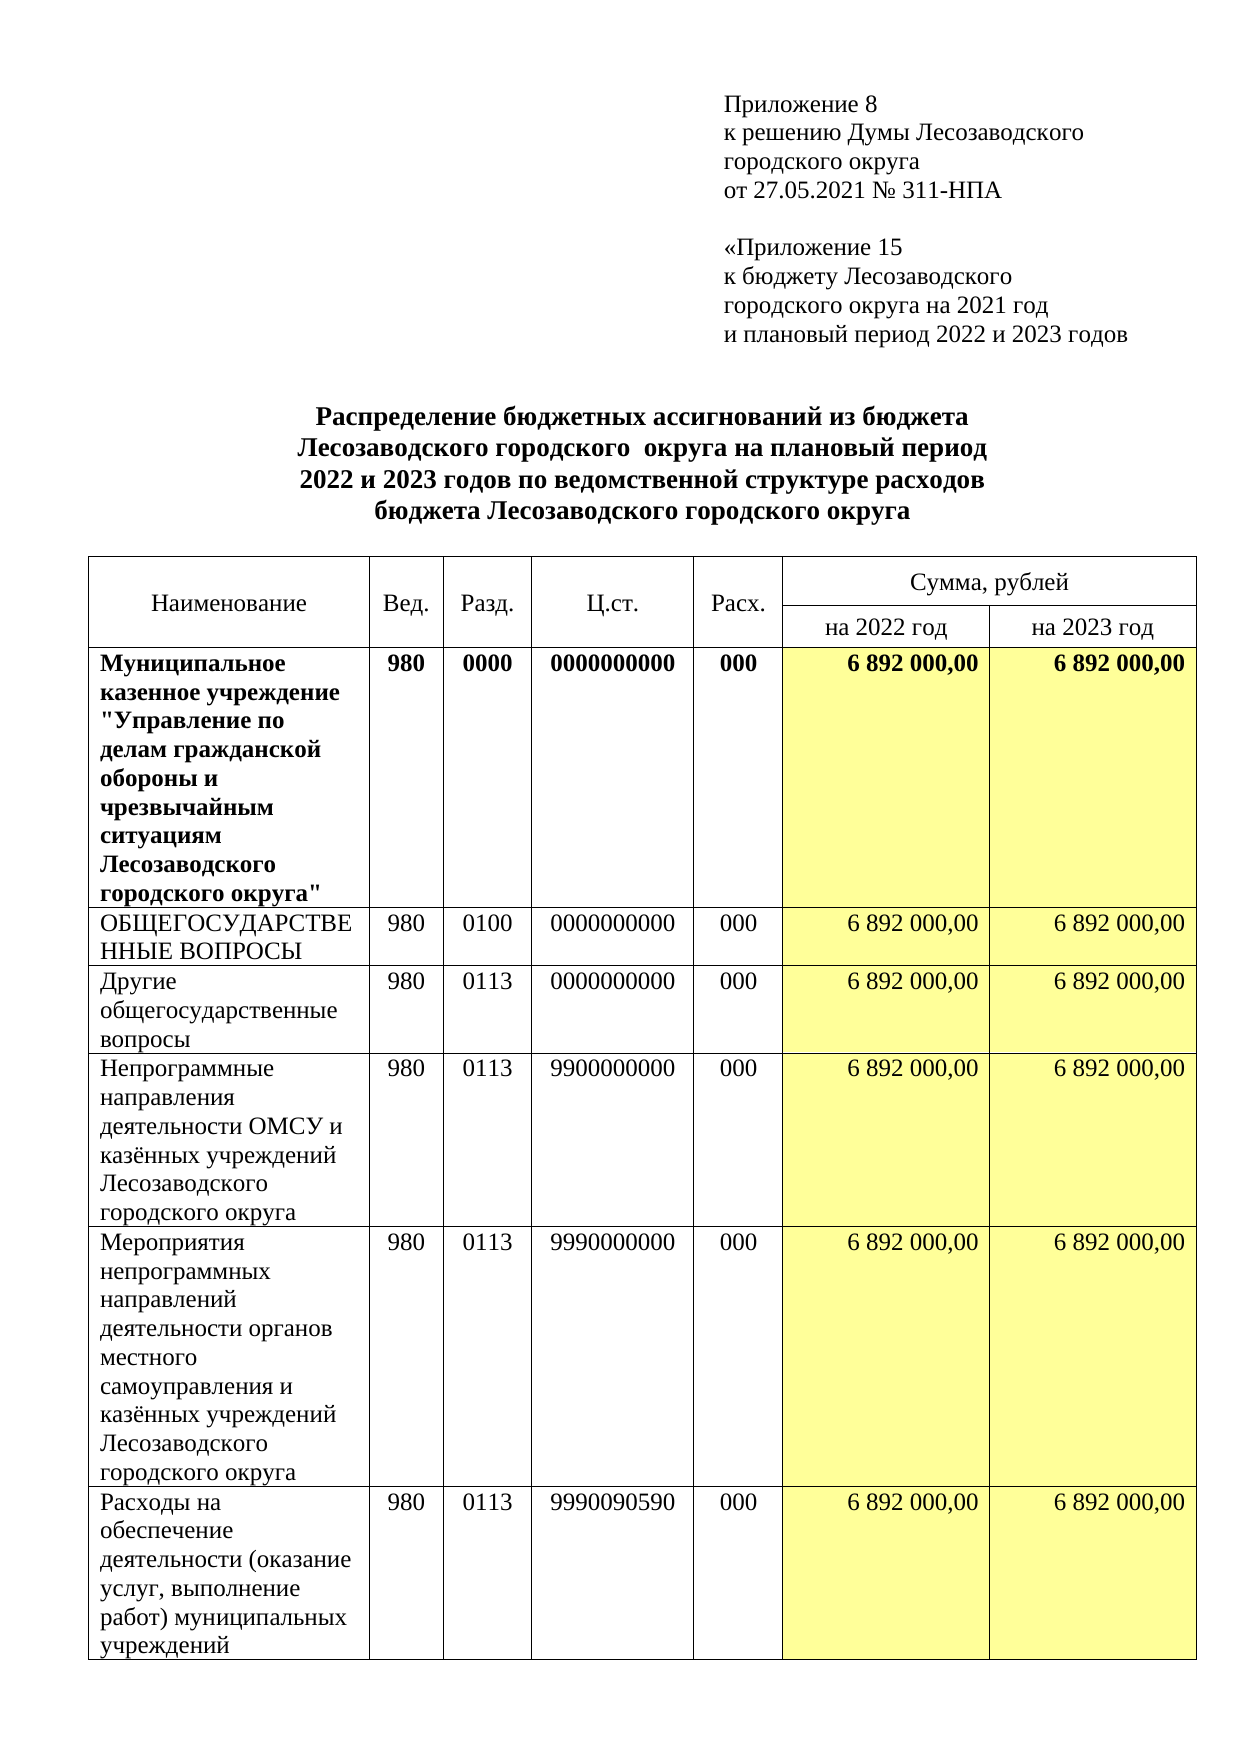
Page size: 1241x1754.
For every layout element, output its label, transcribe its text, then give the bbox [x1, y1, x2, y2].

table_cell Расх. [694, 557, 782, 647]
table_cell 000 [694, 1227, 782, 1486]
table_cell 6 892 000,00 [783, 648, 989, 907]
table_cell 6 892 000,00 [783, 1054, 989, 1226]
table_cell ОБЩЕГОСУДАРСТВЕННЫЕ ВОПРОСЫ [89, 908, 369, 965]
table_cell 0100 [444, 908, 531, 965]
text «Приложение 15 [723, 232, 1152, 261]
table_cell 6 892 000,00 [990, 966, 1196, 1052]
table_cell 000 [694, 908, 782, 965]
table_cell 0113 [444, 1227, 531, 1486]
table_cell 000 [694, 648, 782, 907]
table_cell 980 [370, 908, 443, 965]
table_cell 0000 [444, 648, 531, 907]
table_cell 6 892 000,00 [783, 1227, 989, 1486]
table_cell Сумма, рублей [783, 557, 1196, 605]
table_cell Непрограммные направления деятельности ОМСУ и казённых учреждений Лесозаводского городского округа [89, 1054, 369, 1226]
table_cell Разд. [444, 557, 531, 647]
table_cell 980 [370, 1487, 443, 1659]
table_cell 0113 [444, 966, 531, 1052]
table_cell Муниципальное казенное учреждение "Управление по делам гражданской обороны и чрезвычайным ситуациям Лесозаводского городского округа" [89, 648, 369, 907]
text городского округа [723, 146, 1152, 175]
table_cell 980 [370, 1227, 443, 1486]
table_cell 0000000000 [532, 908, 693, 965]
table_cell Вед. [370, 557, 443, 647]
text к бюджету Лесозаводского [723, 261, 1152, 290]
table_cell 6 892 000,00 [990, 908, 1196, 965]
table_cell 000 [694, 1054, 782, 1226]
table_cell Мероприятия непрограммных направлений деятельности органов местного самоуправления и казённых учреждений Лесозаводского городского округа [89, 1227, 369, 1486]
table_cell Другие общегосударственные вопросы [89, 966, 369, 1052]
table_cell 0113 [444, 1054, 531, 1226]
table_cell 6 892 000,00 [990, 648, 1196, 907]
table_cell 6 892 000,00 [990, 1227, 1196, 1486]
table_cell 9990090590 [532, 1487, 693, 1659]
text от 27.05.2021 № 311-НПА [723, 175, 1152, 204]
table_cell 0000000000 [532, 648, 693, 907]
table_cell Расходы на обеспечение деятельности (оказание услуг, выполнение работ) муниципальных учреждений [89, 1487, 369, 1659]
table_cell 9990000000 [532, 1227, 693, 1486]
table_header Распределение бюджетных ассигнований из бюджета Лесозаводского городского округа на плановый период 2022 и 2023 годов по ведомственной структуре расходов бюджета Лесозаводского городского округа [89, 400, 1196, 556]
table_cell Ц.ст. [532, 557, 693, 647]
table_cell 0000000000 [532, 966, 693, 1052]
text Приложение 8 [723, 89, 1152, 117]
table_cell 9900000000 [532, 1054, 693, 1226]
table_cell 6 892 000,00 [783, 966, 989, 1052]
table_cell 6 892 000,00 [990, 1054, 1196, 1226]
table_cell 6 892 000,00 [990, 1487, 1196, 1659]
table_cell 000 [694, 966, 782, 1052]
table_cell 980 [370, 648, 443, 907]
text и плановый период 2022 и 2023 годов [723, 319, 1152, 347]
table_cell 6 892 000,00 [783, 1487, 989, 1659]
table_cell 980 [370, 966, 443, 1052]
table_cell 6 892 000,00 [783, 908, 989, 965]
table_cell на 2023 год [990, 606, 1196, 647]
text к решению Думы Лесозаводского [723, 117, 1152, 146]
text городского округа на 2021 год [723, 290, 1152, 319]
table_cell на 2022 год [783, 606, 989, 647]
table_cell 980 [370, 1054, 443, 1226]
table_cell Наименование [89, 557, 369, 647]
table_cell 0113 [444, 1487, 531, 1659]
table_cell 000 [694, 1487, 782, 1659]
